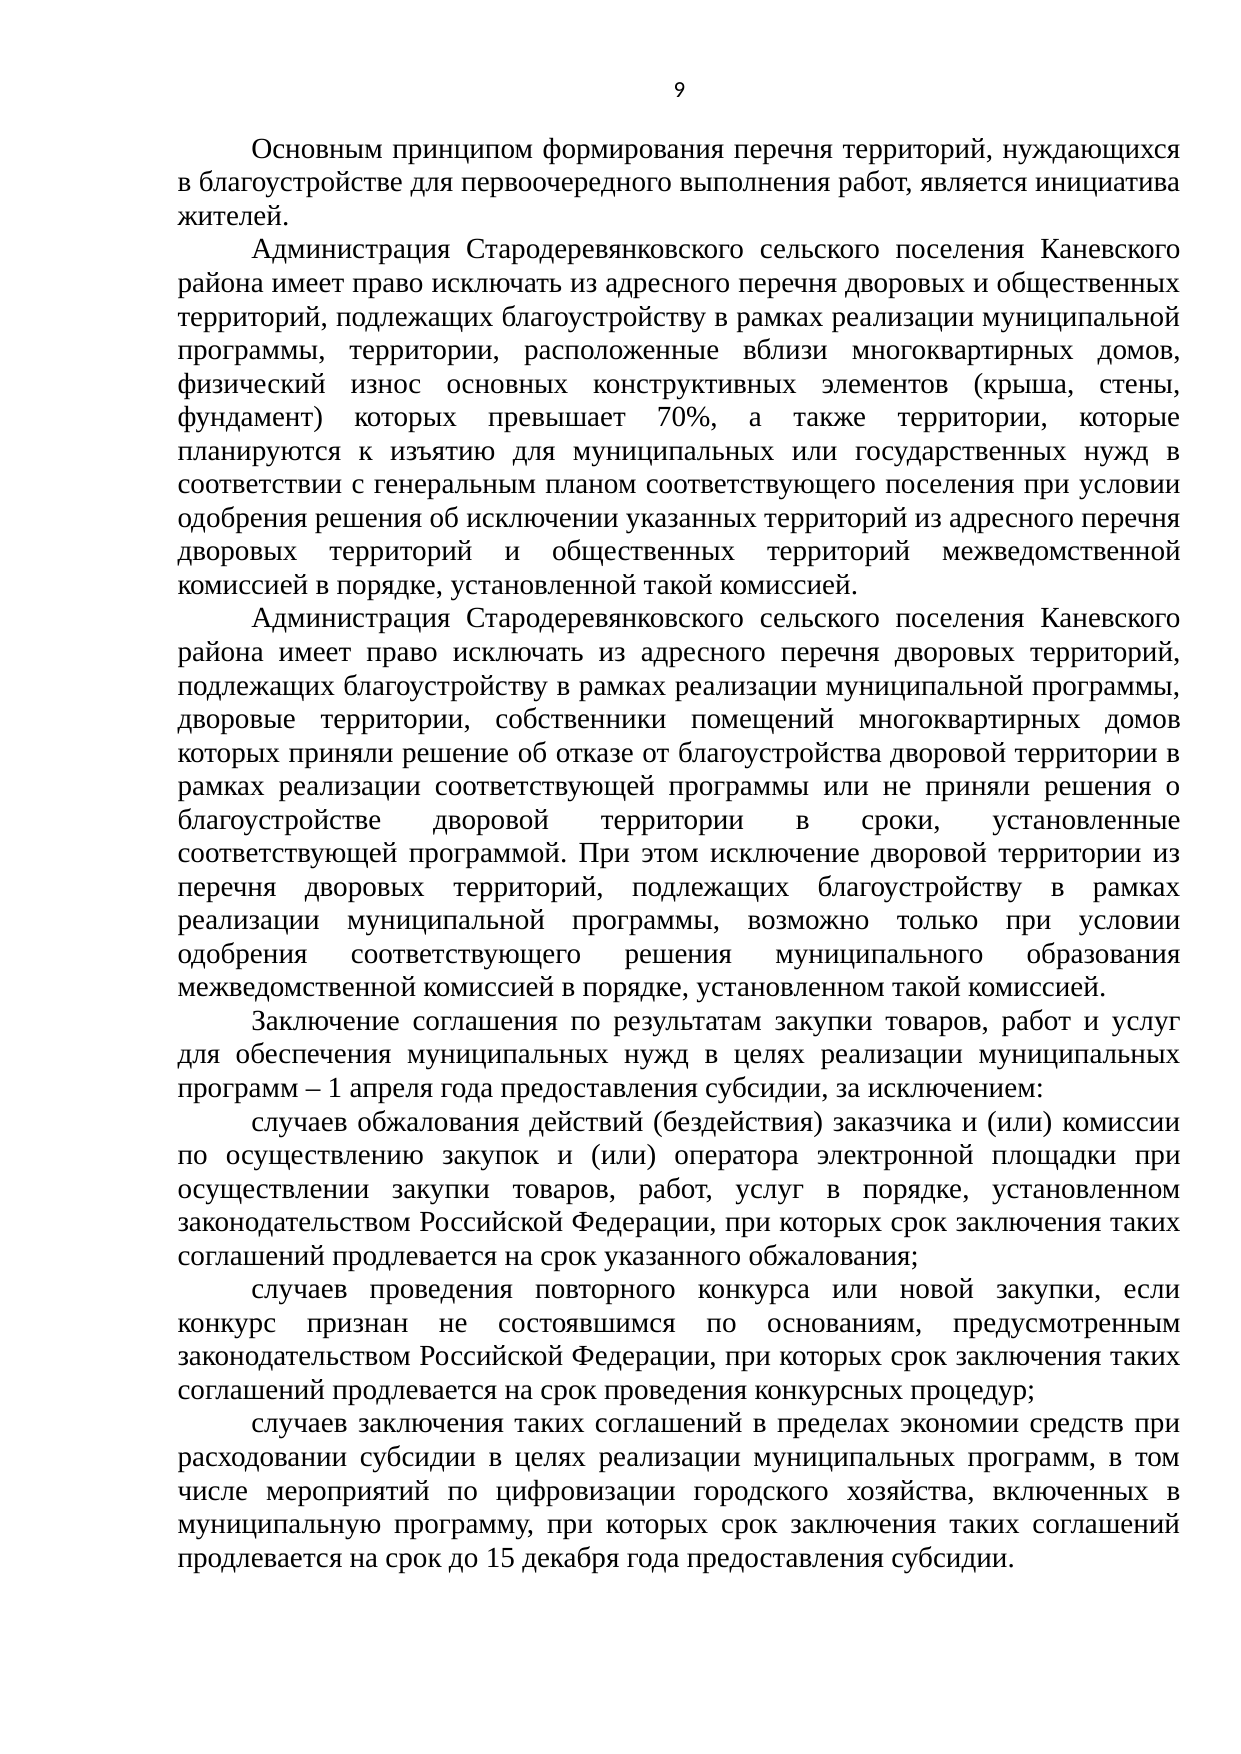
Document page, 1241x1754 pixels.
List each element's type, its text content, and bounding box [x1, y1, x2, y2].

text случаев обжалования действий (бездействия) заказчика и (или) комиссии по осуществлению закупок и (или) оператора электронной площадки при осуществлении закупки товаров, работ, услуг в порядке, установленном законодательством Российской Федерации, при которых срок заключения таких соглашений продлевается на срок указанного обжалования; [177, 1104, 1181, 1271]
text Основным принципом формирования перечня территорий, нуждающихся в благоустройстве для первоочередного выполнения работ, является инициатива жителей. [177, 131, 1181, 232]
text случаев проведения повторного конкурса или новой закупки, если конкурс признан не состоявшимся по основаниям, предусмотренным законодательством Российской Федерации, при которых срок заключения таких соглашений продлевается на срок проведения конкурсных процедур; [177, 1271, 1181, 1406]
text случаев заключения таких соглашений в пределах экономии средств при расходовании субсидии в целях реализации муниципальных программ, в том числе мероприятий по цифровизации городского хозяйства, включенных в муниципальную программу, при которых срок заключения таких соглашений продлевается на срок до 15 декабря года предоставления субсидии. [177, 1406, 1181, 1573]
text Заключение соглашения по результатам закупки товаров, работ и услуг для обеспечения муниципальных нужд в целях реализации муниципальных программ – 1 апреля года предоставления субсидии, за исключением: [177, 1003, 1181, 1104]
text Администрация Стародеревянковского сельского поселения Каневского района имеет право исключать из адресного перечня дворовых и общественных территорий, подлежащих благоустройству в рамках реализации муниципальной программы, территории, расположенные вблизи многоквартирных домов, физический износ основных конструктивных элементов (крыша, стены, фундамент) которых превышает 70%, а также территории, которые планируются к изъятию для муниципальных или государственных нужд в соответствии с генеральным планом соответствующего поселения при условии одобрения решения об исключении указанных территорий из адресного перечня дворовых территорий и общественных территорий межведомственной комиссией в порядке, установленной такой комиссией. [177, 232, 1181, 601]
text Администрация Стародеревянковского сельского поселения Каневского района имеет право исключать из адресного перечня дворовых территорий, подлежащих благоустройству в рамках реализации муниципальной программы, дворовые территории, собственники помещений многоквартирных домов которых приняли решение об отказе от благоустройства дворовой территории в рамках реализации соответствующей программы или не приняли решения о благоустройстве дворовой территории в сроки, установленные соответствующей программой. При этом исключение дворовой территории из перечня дворовых территорий, подлежащих благоустройству в рамках реализации муниципальной программы, возможно только при условии одобрения соответствующего решения муниципального образования межведомственной комиссией в порядке, установленном такой комиссией. [177, 601, 1181, 1003]
